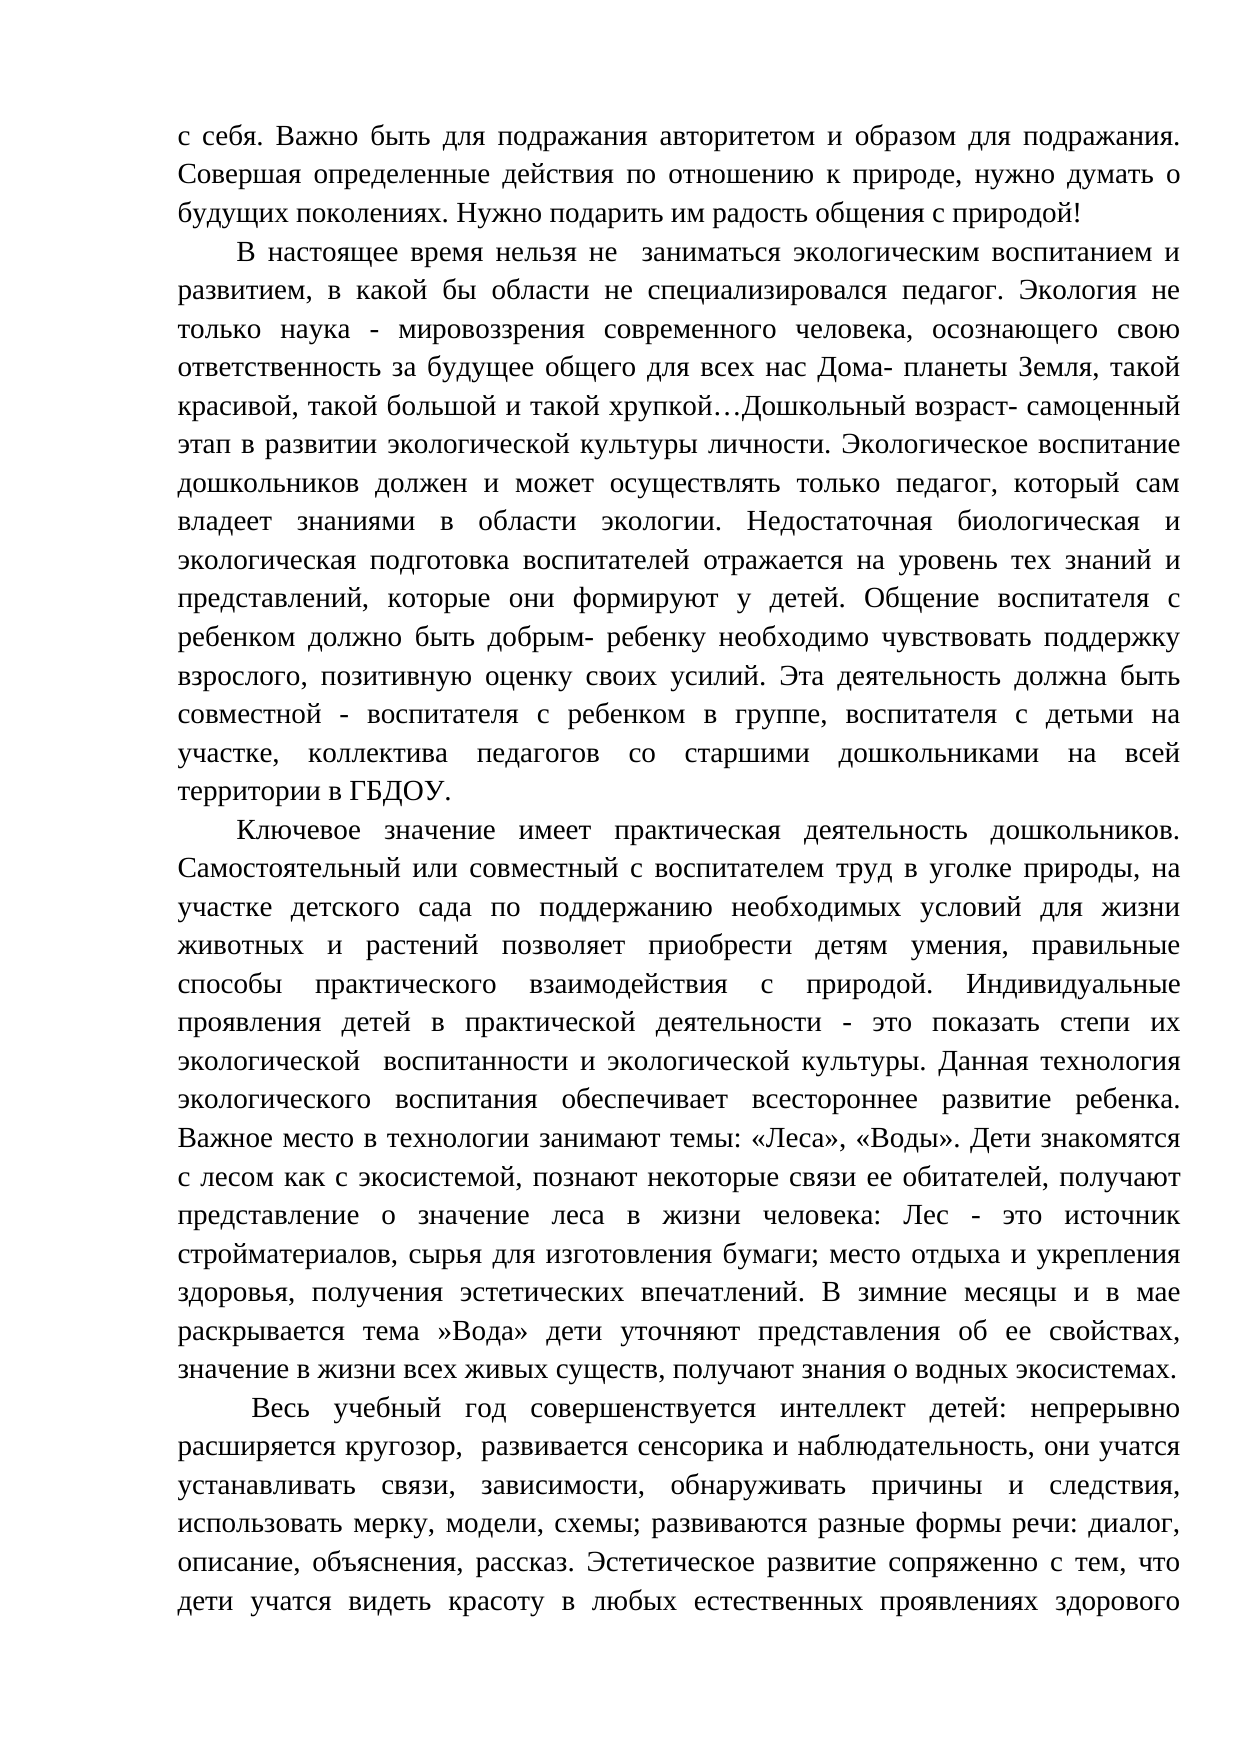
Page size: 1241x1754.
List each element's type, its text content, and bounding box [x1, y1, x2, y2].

text Ключевое значение имеет практическая деятельность дошкольников. Самостоятельный или совместный с воспитателем труд в уголке природы, на участке детского сада по поддержанию необходимых условий для жизни животных и растений позволяет приобрести детям умения, правильные способы практического взаимодействия с природой. Индивидуальные проявления детей в практической деятельности - это показать степи их экологической воспитанности и экологической культуры. Данная технология экологического воспитания обеспечивает всестороннее развитие ребенка. Важное место в технологии занимают темы: «Леса», «Воды». Дети знакомятся с лесом как с экосистемой, познают некоторые связи ее обитателей, получают представление о значение леса в жизни человека: Лес - это источник стройматериалов, сырья для изготовления бумаги; место отдыха и укрепления здоровья, получения эстетических впечатлений. В зимние месяцы и в мае раскрывается тема »Вода» дети уточняют представления об ее свойствах, значение в жизни всех живых существ, получают знания о водных экосистемах. [177, 812, 1181, 1385]
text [177, 1390, 1181, 1616]
text В настоящее время нельзя не заниматься экологическим воспитанием и развитием, в какой бы области не специализировался педагог. Экология не только наука - мировоззрения современного человека, осознающего свою ответственность за будущее общего для всех нас Дома- планеты Земля, такой красивой, такой большой и такой хрупкой…Дошкольный возраст- самоценный этап в развитии экологической культуры личности. Экологическое воспитание дошкольников должен и может осуществлять только педагог, который сам владеет знаниями в области экологии. Недостаточная биологическая и экологическая подготовка воспитателей отражается на уровень тех знаний и представлений, которые они формируют у детей. Общение воспитателя с ребенком должно быть добрым- ребенку необходимо чувствовать поддержку взрослого, позитивную оценку своих усилий. Эта деятельность должна быть совместной - воспитателя с ребенком в группе, воспитателя с детьми на участке, коллектива педагогов со старшими дошкольниками на всей территории в ГБДОУ. [177, 234, 1181, 807]
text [177, 118, 1181, 229]
